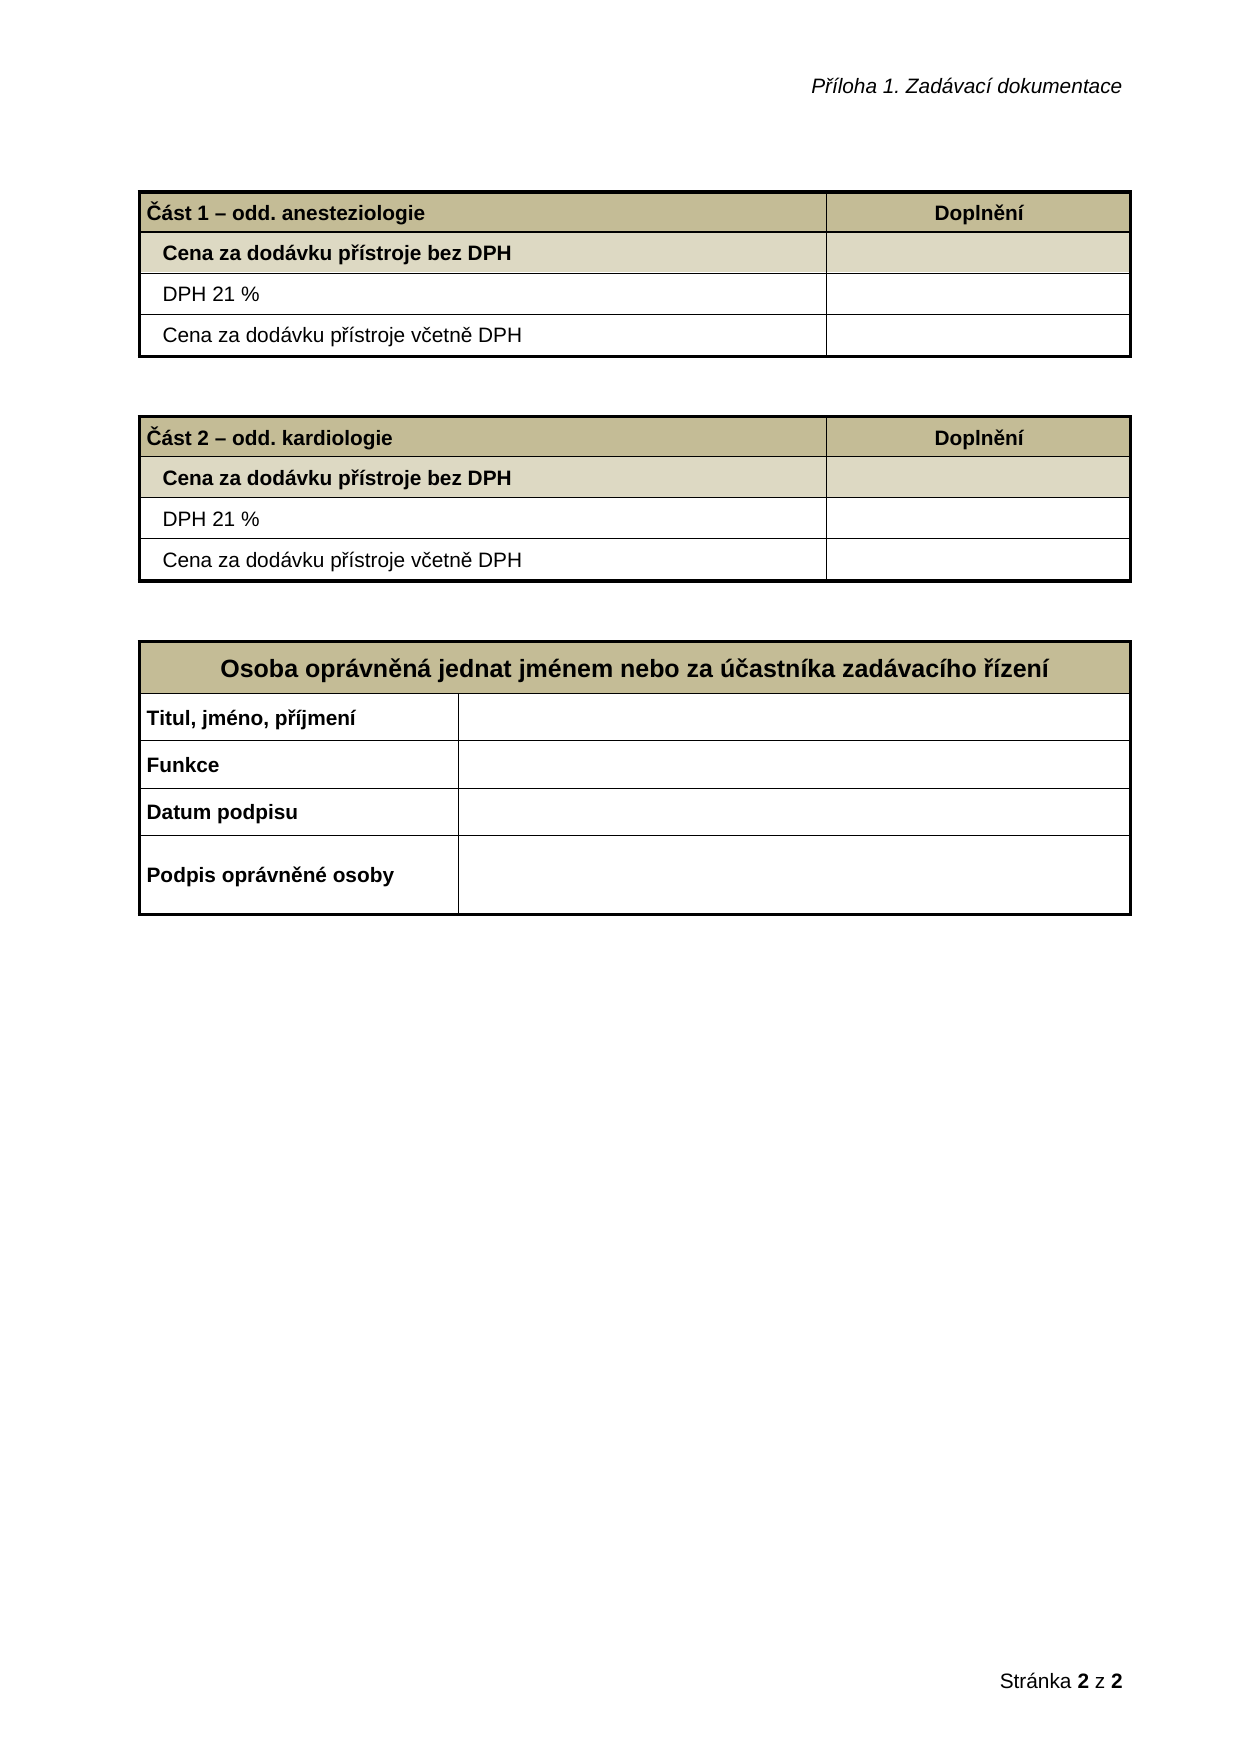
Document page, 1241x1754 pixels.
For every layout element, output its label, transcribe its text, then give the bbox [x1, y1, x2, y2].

table_cell [459, 741, 1129, 788]
table_header Část 1 – odd. anesteziologie [141, 194, 826, 231]
table_cell Cena za dodávku přístroje včetně DPH [141, 539, 826, 579]
table_cell Cena za dodávku přístroje včetně DPH [141, 315, 826, 354]
table_header Osoba oprávněná jednat jménem nebo za účastníka zadávacího řízení [141, 643, 1129, 693]
table_cell Datum podpisu [141, 789, 458, 835]
table_cell Cena za dodávku přístroje bez DPH [141, 233, 826, 272]
table_header Doplnění [827, 418, 1129, 456]
table_header Část 2 – odd. kardiologie [141, 418, 826, 456]
table_cell [827, 274, 1129, 313]
table_cell Titul, jméno, příjmení [141, 694, 458, 740]
table_cell [827, 315, 1129, 354]
table_cell [827, 457, 1129, 497]
table_cell [827, 233, 1129, 272]
table_cell [827, 539, 1129, 579]
table_cell [459, 694, 1129, 740]
table_header Doplnění [827, 194, 1129, 231]
table_cell DPH 21 % [141, 498, 826, 538]
table_cell Podpis oprávněné osoby [141, 836, 458, 913]
table_cell DPH 21 % [141, 274, 826, 313]
table_cell Cena za dodávku přístroje bez DPH [141, 457, 826, 497]
table_cell Funkce [141, 741, 458, 788]
table_cell [459, 836, 1129, 913]
table_cell [459, 789, 1129, 835]
table_cell [827, 498, 1129, 538]
